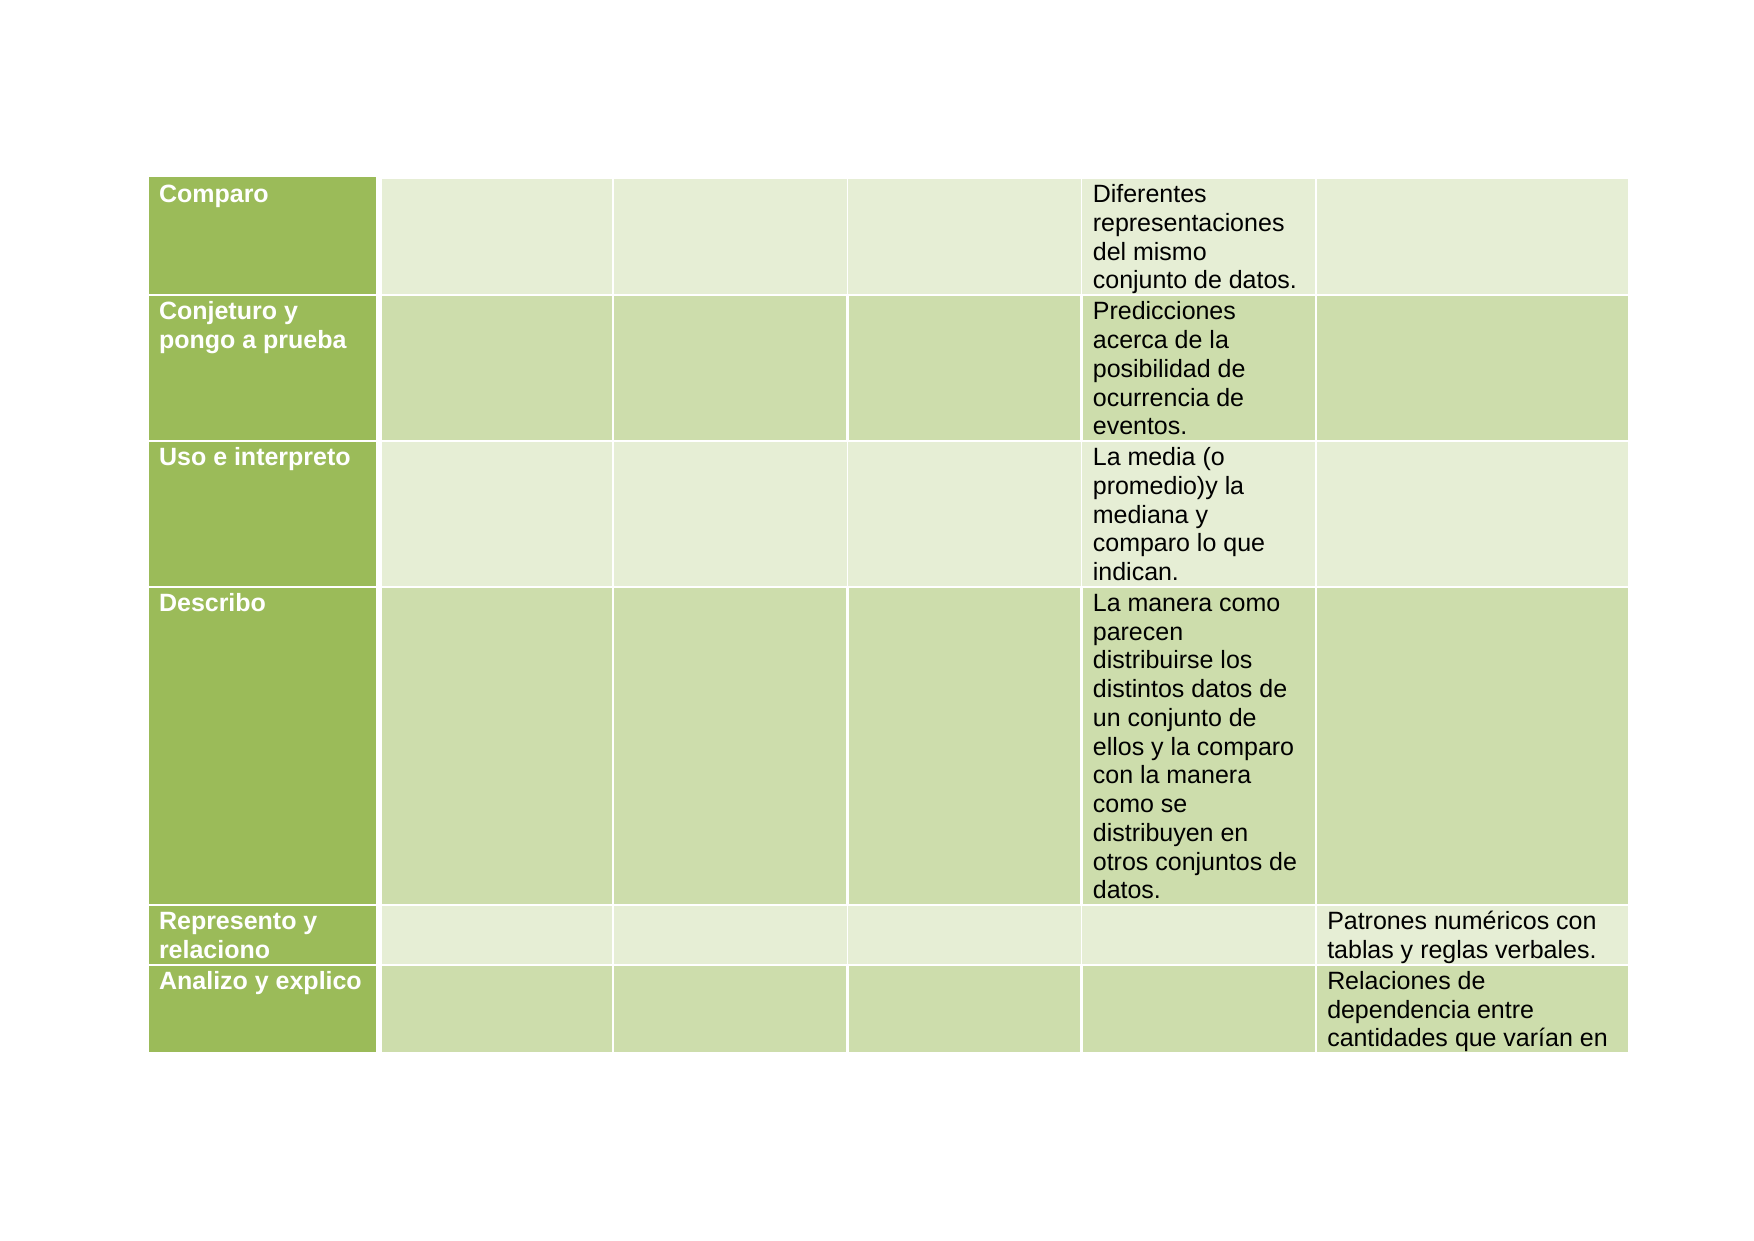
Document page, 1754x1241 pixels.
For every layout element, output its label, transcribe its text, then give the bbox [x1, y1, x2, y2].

table_cell Uso e interpreto [149, 442, 376, 586]
table_cell [614, 966, 846, 1052]
table_cell [849, 966, 1080, 1052]
table_cell [382, 179, 612, 294]
table_cell [614, 906, 847, 964]
table_cell [848, 906, 1081, 964]
table_cell [849, 296, 1080, 440]
table_cell [614, 588, 846, 904]
table_cell [1317, 296, 1628, 440]
table_cell La manera como parecen distribuirse los distintos datos de un conjunto de ellos y la comparo con la manera como se distribuyen en otros conjuntos de datos. [1083, 588, 1315, 904]
table_cell [1317, 588, 1628, 904]
table_cell [1317, 179, 1628, 294]
table_cell Conjeturo y pongo a prueba [149, 296, 376, 440]
table_cell [1317, 442, 1628, 586]
table_cell Represento y relaciono [149, 906, 376, 964]
table_cell [614, 179, 847, 294]
table_cell [382, 966, 612, 1052]
table_cell [382, 588, 612, 904]
table_cell Patrones numéricos con tablas y reglas verbales. [1317, 906, 1628, 964]
table_cell [614, 442, 847, 586]
table_cell Comparo [149, 177, 376, 294]
table_cell [382, 296, 612, 440]
table_cell La media (o promedio)y la mediana y comparo lo que indican. [1082, 442, 1315, 586]
table_cell [848, 442, 1081, 586]
table_cell [382, 442, 612, 586]
table_cell [614, 296, 846, 440]
table_cell [848, 179, 1081, 294]
table_cell [1082, 906, 1315, 964]
table_cell [849, 588, 1080, 904]
table_cell [382, 906, 612, 964]
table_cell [1317, 966, 1628, 1052]
table_cell Predicciones acerca de la posibilidad de ocurrencia de eventos. [1083, 296, 1315, 440]
table_cell [1083, 966, 1315, 1052]
table_cell Diferentes representaciones del mismo conjunto de datos. [1082, 179, 1315, 294]
table_cell Describo [149, 588, 376, 904]
table_cell Analizo y explico [149, 966, 376, 1052]
